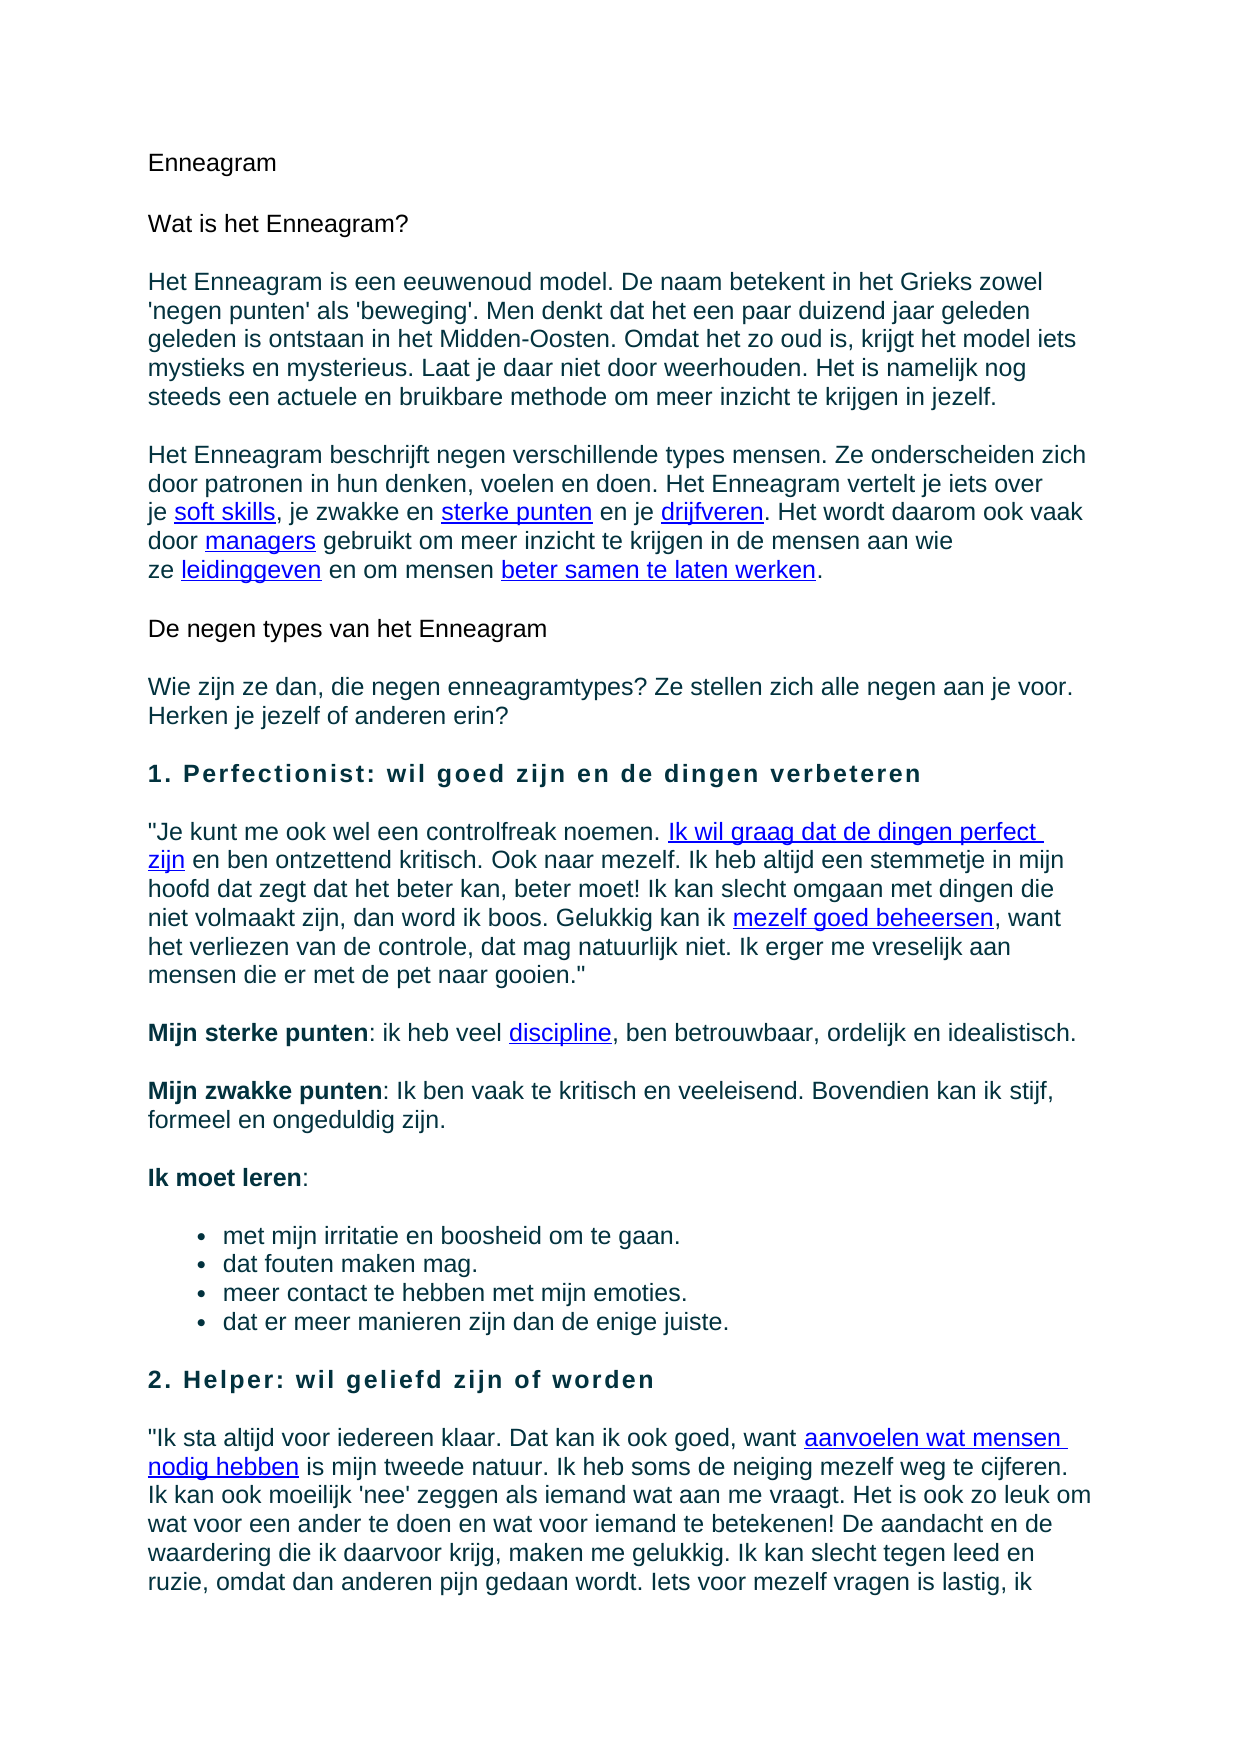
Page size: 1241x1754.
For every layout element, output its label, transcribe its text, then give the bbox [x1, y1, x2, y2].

text Mijn sterke punten: ik heb veel discipline, ben betrouwbaar, ordelijk en idealistisch. [148, 1018, 1093, 1047]
text 2. Helper: wil geliefd zijn of worden [148, 1365, 1093, 1394]
text Het Enneagram is een eeuwenoud model. De naam betekent in het Grieks zowel 'negen punten' als 'beweging'. Men denkt dat het een paar duizend jaar geleden geleden is ontstaan in het Midden-Oosten. Omdat het zo oud is, krijgt het model iets mystieks en mysterieus. Laat je daar niet door weerhouden. Het is namelijk nog steeds een actuele en bruikbare methode om meer inzicht te krijgen in jezelf. [148, 267, 1093, 411]
list dat er meer manieren zijn dan de enige juiste. [198, 1307, 1093, 1336]
text De negen types van het Enneagram [148, 613, 1093, 643]
text "Je kunt me ook wel een controlfreak noemen. Ik wil graag dat de dingen perfect zijn en ben ontzettend kritisch. Ook naar mezelf. Ik heb altijd een stemmetje in mijn hoofd dat zegt dat het beter kan, beter moet! Ik kan slecht omgaan met dingen die niet volmaakt zijn, dan word ik boos. Gelukkig kan ik mezelf goed beheersen, want het verliezen van de controle, dat mag natuurlijk niet. Ik erger me vreselijk aan mensen die er met de pet naar gooien." [148, 817, 1093, 989]
list meer contact te hebben met mijn emoties. [198, 1278, 1093, 1307]
text Wat is het Enneagram? [148, 208, 1093, 238]
text Ik moet leren: [148, 1163, 1093, 1192]
text Enneagram [148, 148, 1093, 176]
list dat fouten maken mag. [198, 1249, 1093, 1278]
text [148, 1423, 1093, 1595]
text Mijn zwakke punten: Ik ben vaak te kritisch en veeleisend. Bovendien kan ik stijf, formeel en ongeduldig zijn. [148, 1076, 1093, 1134]
text Wie zijn ze dan, die negen enneagramtypes? Ze stellen zich alle negen aan je voor. Herken je jezelf of anderen erin? [148, 672, 1093, 729]
list met mijn irritatie en boosheid om te gaan. [198, 1221, 1093, 1249]
text Het Enneagram beschrijft negen verschillende types mensen. Ze onderscheiden zich door patronen in hun denken, voelen en doen. Het Enneagram vertelt je iets over je soft skills, je zwakke en sterke punten en je drijfveren. Het wordt daarom ook vaak door managers gebruikt om meer inzicht te krijgen in de mensen aan wie ze leidinggeven en om mensen beter samen te laten werken. [148, 440, 1093, 584]
text 1. Perfectionist: wil goed zijn en de dingen verbeteren [148, 759, 1093, 787]
